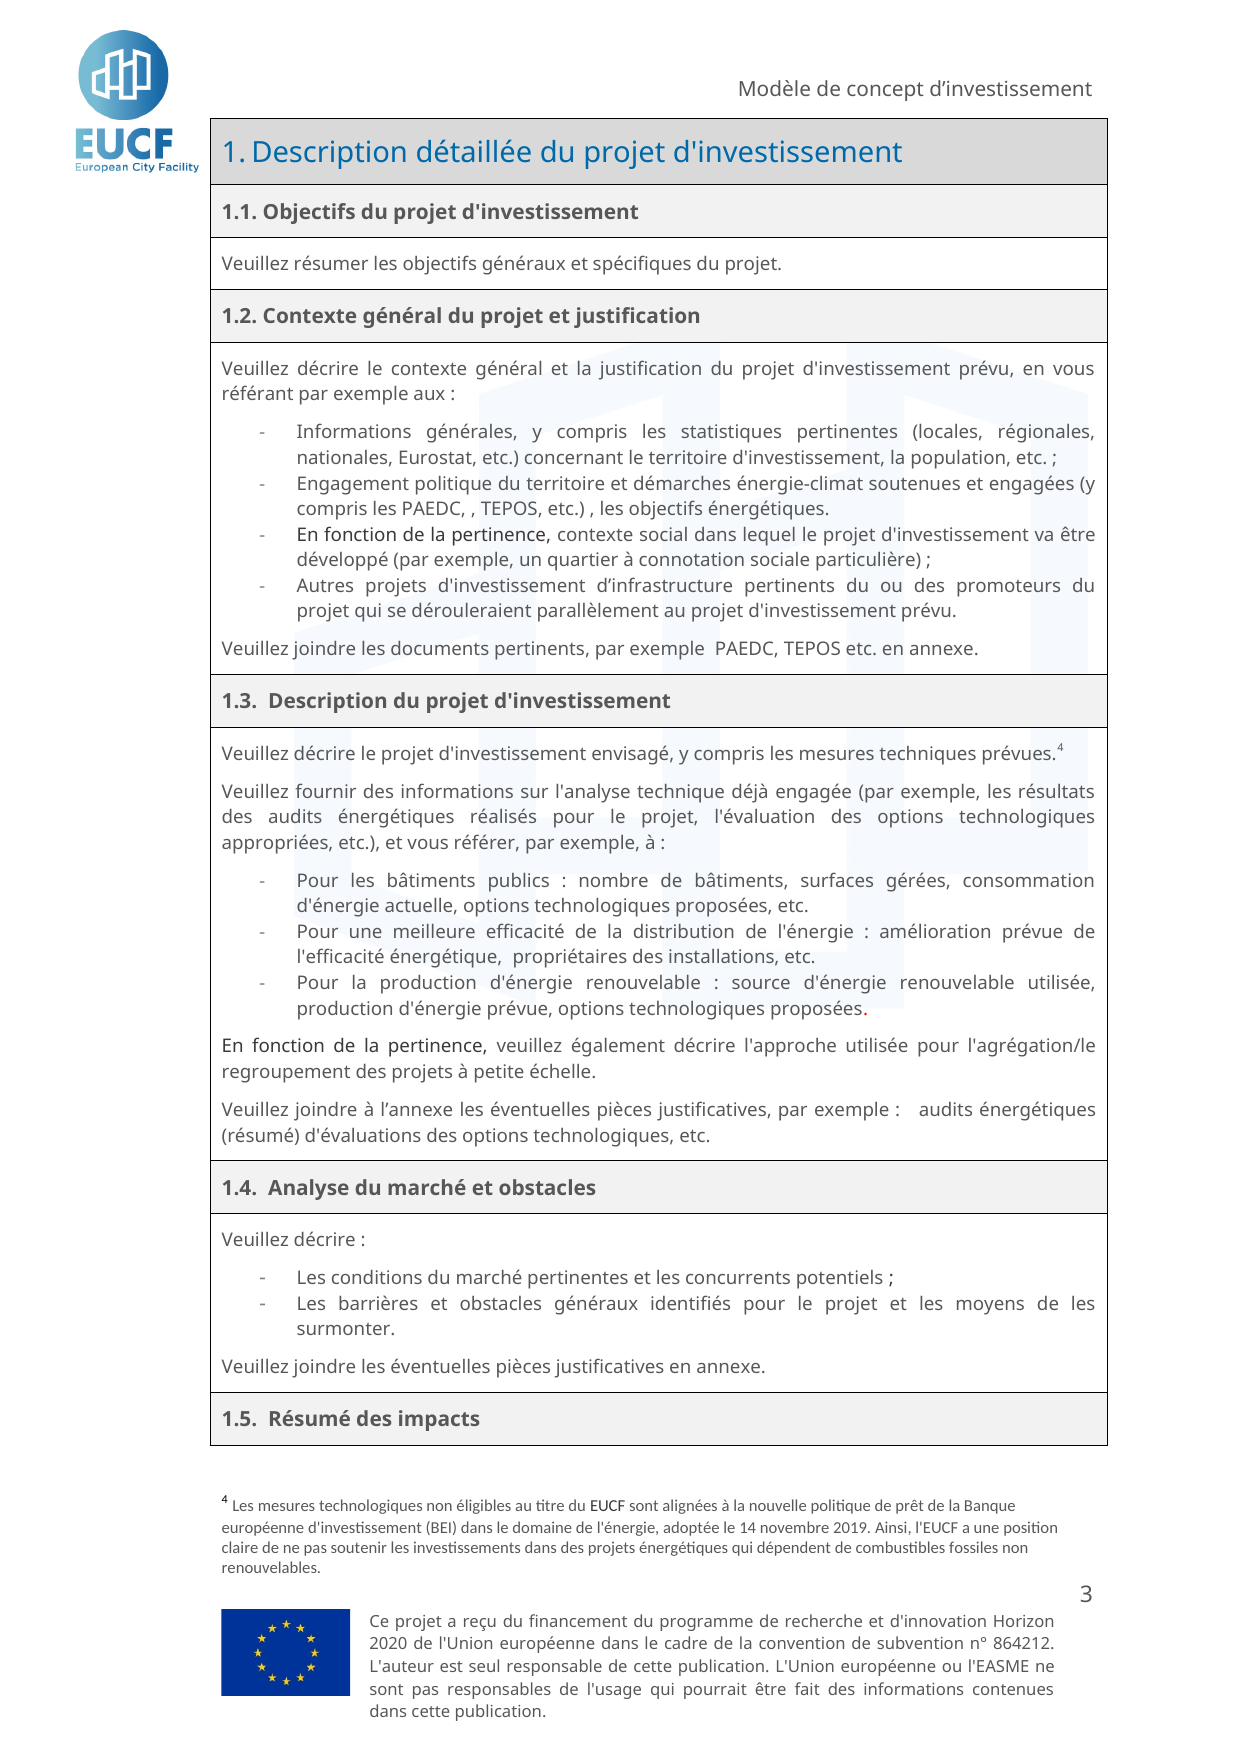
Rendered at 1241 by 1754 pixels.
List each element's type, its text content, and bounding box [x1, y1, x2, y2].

table_cell 1.1. Objectifs du projet d'investissement [211, 185, 1107, 237]
table_cell Veuillez décrire le contexte général et la justification du projet d'investissement prévu, en vous référant par exemple aux : Informations générales, y compris les statistiques pertinentes (locales, régionales, nationales, Eurostat, etc.) concernant le territoire d'investissement, la population, etc. ; Engagement politique du territoire et démarches énergie-climat soutenues et engagées (y compris les PAEDC, , TEPOS, etc.) , les objectifs énergétiques. En fonction de la pertinence, contexte social dans lequel le projet d'investissement va être développé (par exemple, un quartier à connotation sociale particulière) ; Autres projets d'investissement d’infrastructure pertinents du ou des promoteurs du projet qui se dérouleraient parallèlement au projet d'investissement prévu. Veuillez joindre les documents pertinents, par exemple PAEDC, TEPOS etc. en annexe. [211, 343, 1107, 673]
table_cell 1.3. Description du projet d'investissement [211, 675, 1107, 727]
table_cell 1.5. Résumé des impacts [211, 1393, 1107, 1445]
picture [221, 1609, 351, 1696]
table_cell 1.4. Analyse du marché et obstacles [211, 1161, 1107, 1213]
table_cell 1.2. Contexte général du projet et justification [211, 290, 1107, 342]
table_cell Veuillez décrire le projet d'investissement envisagé, y compris les mesures techniques prévues. Veuillez fournir des informations sur l'analyse technique déjà engagée (par exemple, les résultats des audits énergétiques réalisés pour le projet, l'évaluation des options technologiques appropriées, etc.), et vous référer, par exemple, à : Pour les bâtiments publics : nombre de bâtiments, surfaces gérées, consommation d'énergie actuelle, options technologiques proposées, etc. Pour une meilleure efficacité de la distribution de l'énergie : amélioration prévue de l'efficacité énergétique, propriétaires des installations, etc. Pour la production d'énergie renouvelable : source d'énergie renouvelable utilisée, production d'énergie prévue, options technologiques proposées. En fonction de la pertinence, veuillez également décrire l'approche utilisée pour l'agrégation/le regroupement des projets à petite échelle. Veuillez joindre à l’annexe les éventuelles pièces justificatives, par exemple : audits énergétiques (résumé) d'évaluations des options technologiques, etc. [211, 728, 1107, 1160]
table_cell Veuillez résumer les objectifs généraux et spécifiques du projet. [211, 238, 1107, 288]
table_header Description détaillée du projet d'investissement [211, 119, 1107, 184]
picture [75, 30, 199, 173]
table_cell Veuillez décrire : Les conditions du marché pertinentes et les concurrents potentiels ; Les barrières et obstacles généraux identifiés pour le projet et les moyens de les surmonter. Veuillez joindre les éventuelles pièces justificatives en annexe. [211, 1214, 1107, 1392]
